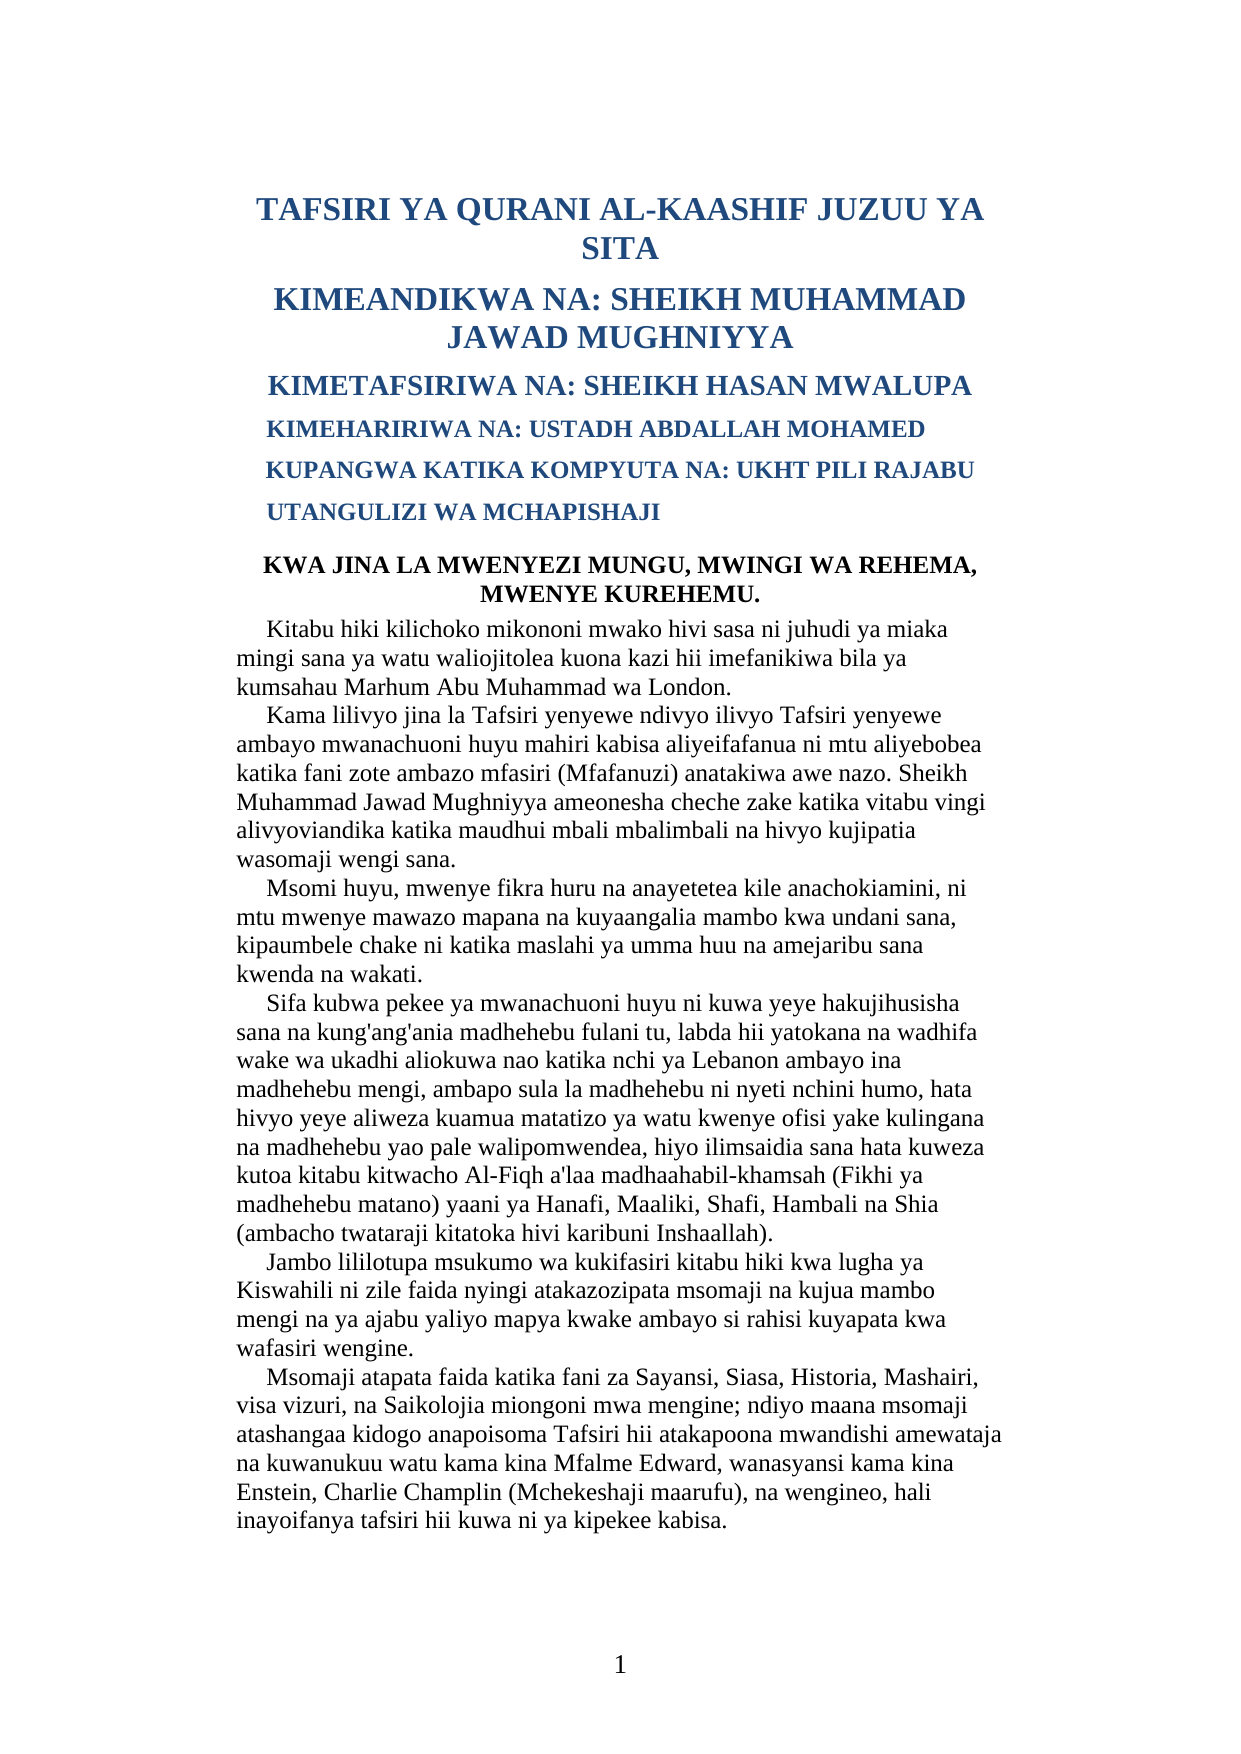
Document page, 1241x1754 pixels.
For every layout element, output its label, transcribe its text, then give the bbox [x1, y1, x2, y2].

text Kama lilivyo jina la Tafsiri yenyewe ndivyo ilivyo Tafsiri yenyewe ambayo mwanachuoni huyu mahiri kabisa aliyeifafanua ni mtu aliyebobea katika fani zote ambazo mfasiri (Mfafanuzi) anatakiwa awe nazo. Sheikh Muhammad Jawad Mughniyya ameonesha cheche zake katika vitabu vingi alivyoviandika katika maudhui mbali mbalimbali na hivyo kujipatia wasomaji wengi sana. [236, 700, 1004, 873]
text Msomaji atapata faida katika fani za Sayansi, Siasa, Historia, Mashairi, visa vizuri, na Saikolojia miongoni mwa mengine; ndiyo maana msomaji atashangaa kidogo anapoisoma Tafsiri hii atakapoona mwandishi amewataja na kuwanukuu watu kama kina Mfalme Edward, wanasyansi kama kina Enstein, Charlie Champlin (Mchekeshaji maarufu), na wengineo, hali inayoifanya tafsiri hii kuwa ni ya kipekee kabisa. [236, 1362, 1004, 1534]
subtitle UTANGULIZI WA MCHAPISHAJI [236, 497, 1004, 525]
subtitle TAFSIRI YA QURANI AL-KAASHIF JUZUU YA SITA [236, 190, 1004, 266]
subtitle KWA JINA LA MWENYEZI MUNGU, MWINGI WA REHEMA, MWENYE KUREHEMU. [236, 550, 1004, 608]
subtitle KIMETAFSIRIWA NA: SHEIKH HASAN MWALUPA [236, 368, 1004, 402]
subtitle KIMEHARIRIWA NA: USTADH ABDALLAH MOHAMED [236, 414, 1004, 443]
subtitle KUPANGWA KATIKA KOMPYUTA NA: UKHT PILI RAJABU [236, 455, 1004, 484]
subtitle KIMEANDIKWA NA: SHEIKH MUHAMMAD JAWAD MUGHNIYYA [236, 279, 1004, 356]
text Jambo lililotupa msukumo wa kukifasiri kitabu hiki kwa lugha ya Kiswahili ni zile faida nyingi atakazozipata msomaji na kujua mambo mengi na ya ajabu yaliyo mapya kwake ambayo si rahisi kuyapata kwa wafasiri wengine. [236, 1247, 1004, 1362]
text Sifa kubwa pekee ya mwanachuoni huyu ni kuwa yeye hakujihusisha sana na kung'ang'ania madhehebu fulani tu, labda hii yatokana na wadhifa wake wa ukadhi aliokuwa nao katika nchi ya Lebanon ambayo ina madhehebu mengi, ambapo sula la madhehebu ni nyeti nchini humo, hata hivyo yeye aliweza kuamua matatizo ya watu kwenye ofisi yake kulingana na madhehebu yao pale walipomwendea, hiyo ilimsaidia sana hata kuweza kutoa kitabu kitwacho Al-Fiqh a'laa madhaahabil-khamsah (Fikhi ya madhehebu matano) yaani ya Hanafi, Maaliki, Shafi, Hambali na Shia (ambacho twataraji kitatoka hivi karibuni Inshaallah). [236, 988, 1004, 1247]
text Msomi huyu, mwenye fikra huru na anayetetea kile anachokiamini, ni mtu mwenye mawazo mapana na kuyaangalia mambo kwa undani sana, kipaumbele chake ni katika maslahi ya umma huu na amejaribu sana kwenda na wakati. [236, 873, 1004, 988]
text Kitabu hiki kilichoko mikononi mwako hivi sasa ni juhudi ya miaka mingi sana ya watu waliojitolea kuona kazi hii imefanikiwa bila ya kumsahau Marhum Abu Muhammad wa London. [236, 614, 1004, 700]
